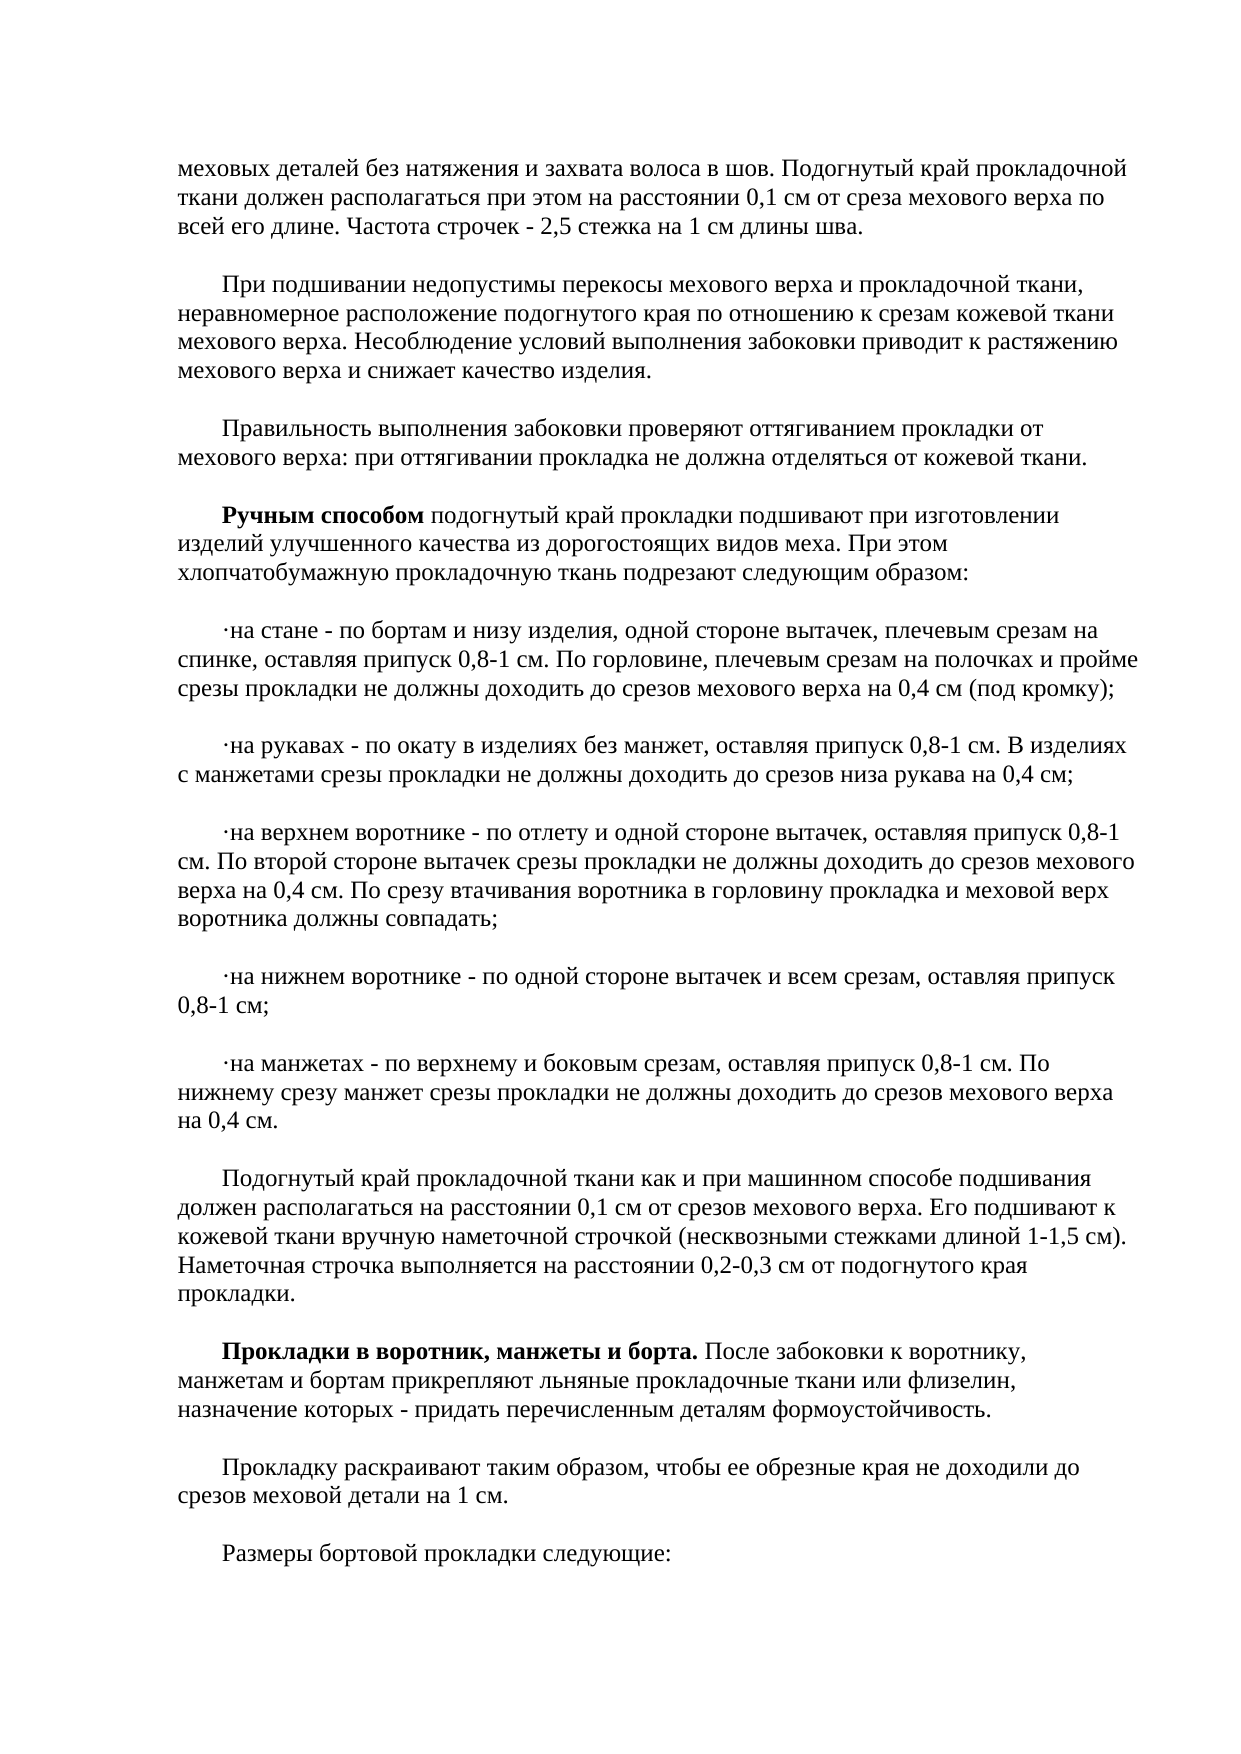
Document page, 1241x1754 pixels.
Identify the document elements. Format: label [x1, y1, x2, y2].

table_cell [171, 118, 1145, 1603]
